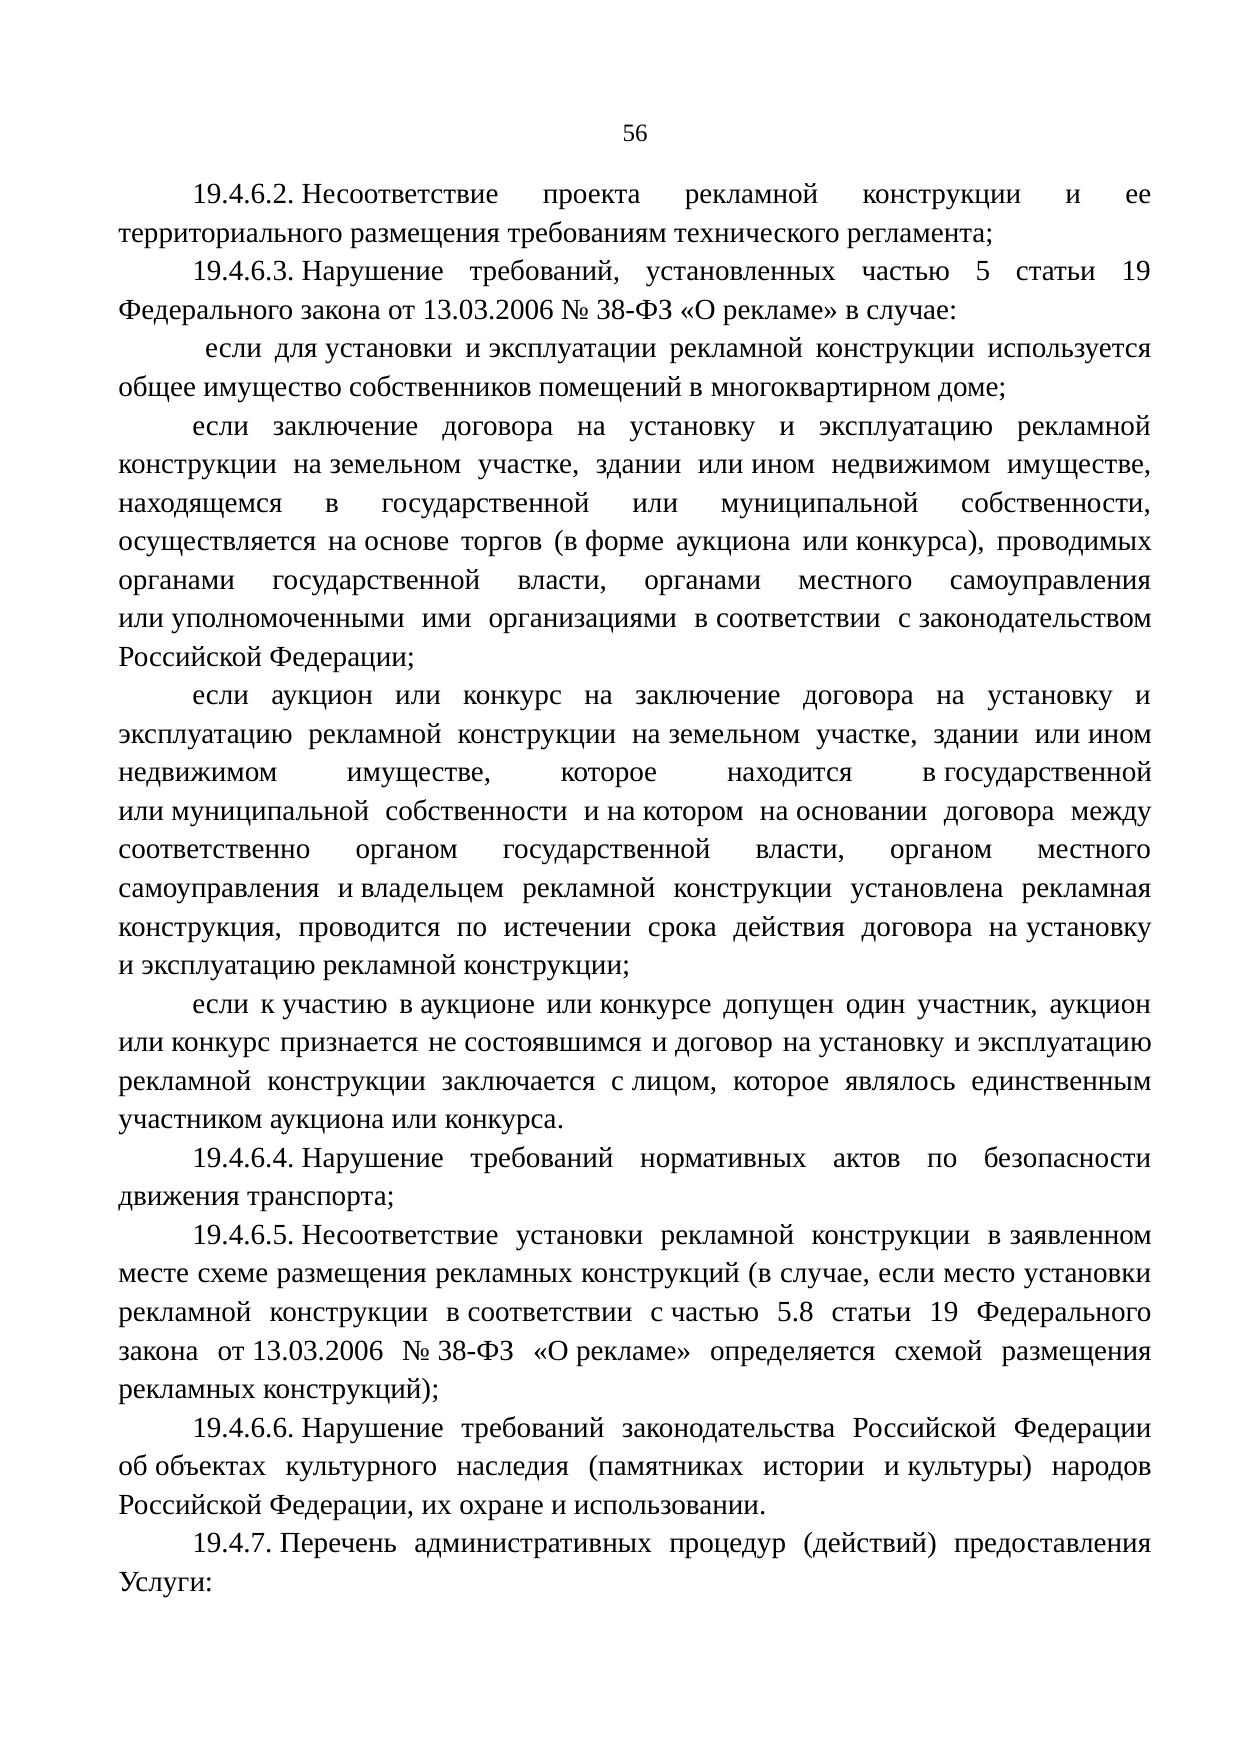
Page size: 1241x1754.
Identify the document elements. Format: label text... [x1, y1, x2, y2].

text если заключение договора на установку и эксплуатацию рекламной конструкции на земельном участке, здании или ином недвижимом имуществе, находящемся в государственной или муниципальной собственности, осуществляется на основе торгов (в форме аукциона или конкурса), проводимых органами государственной власти, органами местного самоуправления или уполномоченными ими организациями в соответствии с законодательством Российской Федерации; [118, 408, 1152, 672]
text если аукцион или конкурс на заключение договора на установку и эксплуатацию рекламной конструкции на земельном участке, здании или ином недвижимом имуществе, которое находится в государственной или муниципальной собственности и на котором на основании договора между соответственно органом государственной власти, органом местного самоуправления и владельцем рекламной конструкции установлена рекламная конструкция, проводится по истечении срока действия договора на установку и эксплуатацию рекламной конструкции; [118, 677, 1152, 981]
text 19.4.7. Перечень административных процедур (действий) предоставления Услуги: [118, 1525, 1152, 1597]
text 19.4.6.2. Несоответствие проекта рекламной конструкции и ее территориального размещения требованиям технического регламента; [118, 176, 1152, 248]
text если к участию в аукционе или конкурсе допущен один участник, аукцион или конкурс признается не состоявшимся и договор на установку и эксплуатацию рекламной конструкции заключается с лицом, которое являлось единственным участником аукциона или конкурса. [118, 986, 1152, 1135]
text 19.4.6.3. Нарушение требований, установленных частью 5 статьи 19 Федерального закона от 13.03.2006 № 38-ФЗ «О рекламе» в случае: [118, 253, 1152, 326]
text 19.4.6.6. Нарушение требований законодательства Российской Федерации об объектах культурного наследия (памятниках истории и культуры) народов Российской Федерации, их охране и использовании. [118, 1410, 1152, 1520]
text 19.4.6.5. Несоответствие установки рекламной конструкции в заявленном месте схеме размещения рекламных конструкций (в случае, если место установки рекламной конструкции в соответствии с частью 5.8 статьи 19 Федерального закона от 13.03.2006 № 38-ФЗ «О рекламе» определяется схемой размещения рекламных конструкций); [118, 1217, 1152, 1405]
text если для установки и эксплуатации рекламной конструкции используется общее имущество собственников помещений в многоквартирном доме; [118, 331, 1152, 403]
text 19.4.6.4. Нарушение требований нормативных актов по безопасности движения транспорта; [118, 1140, 1152, 1212]
